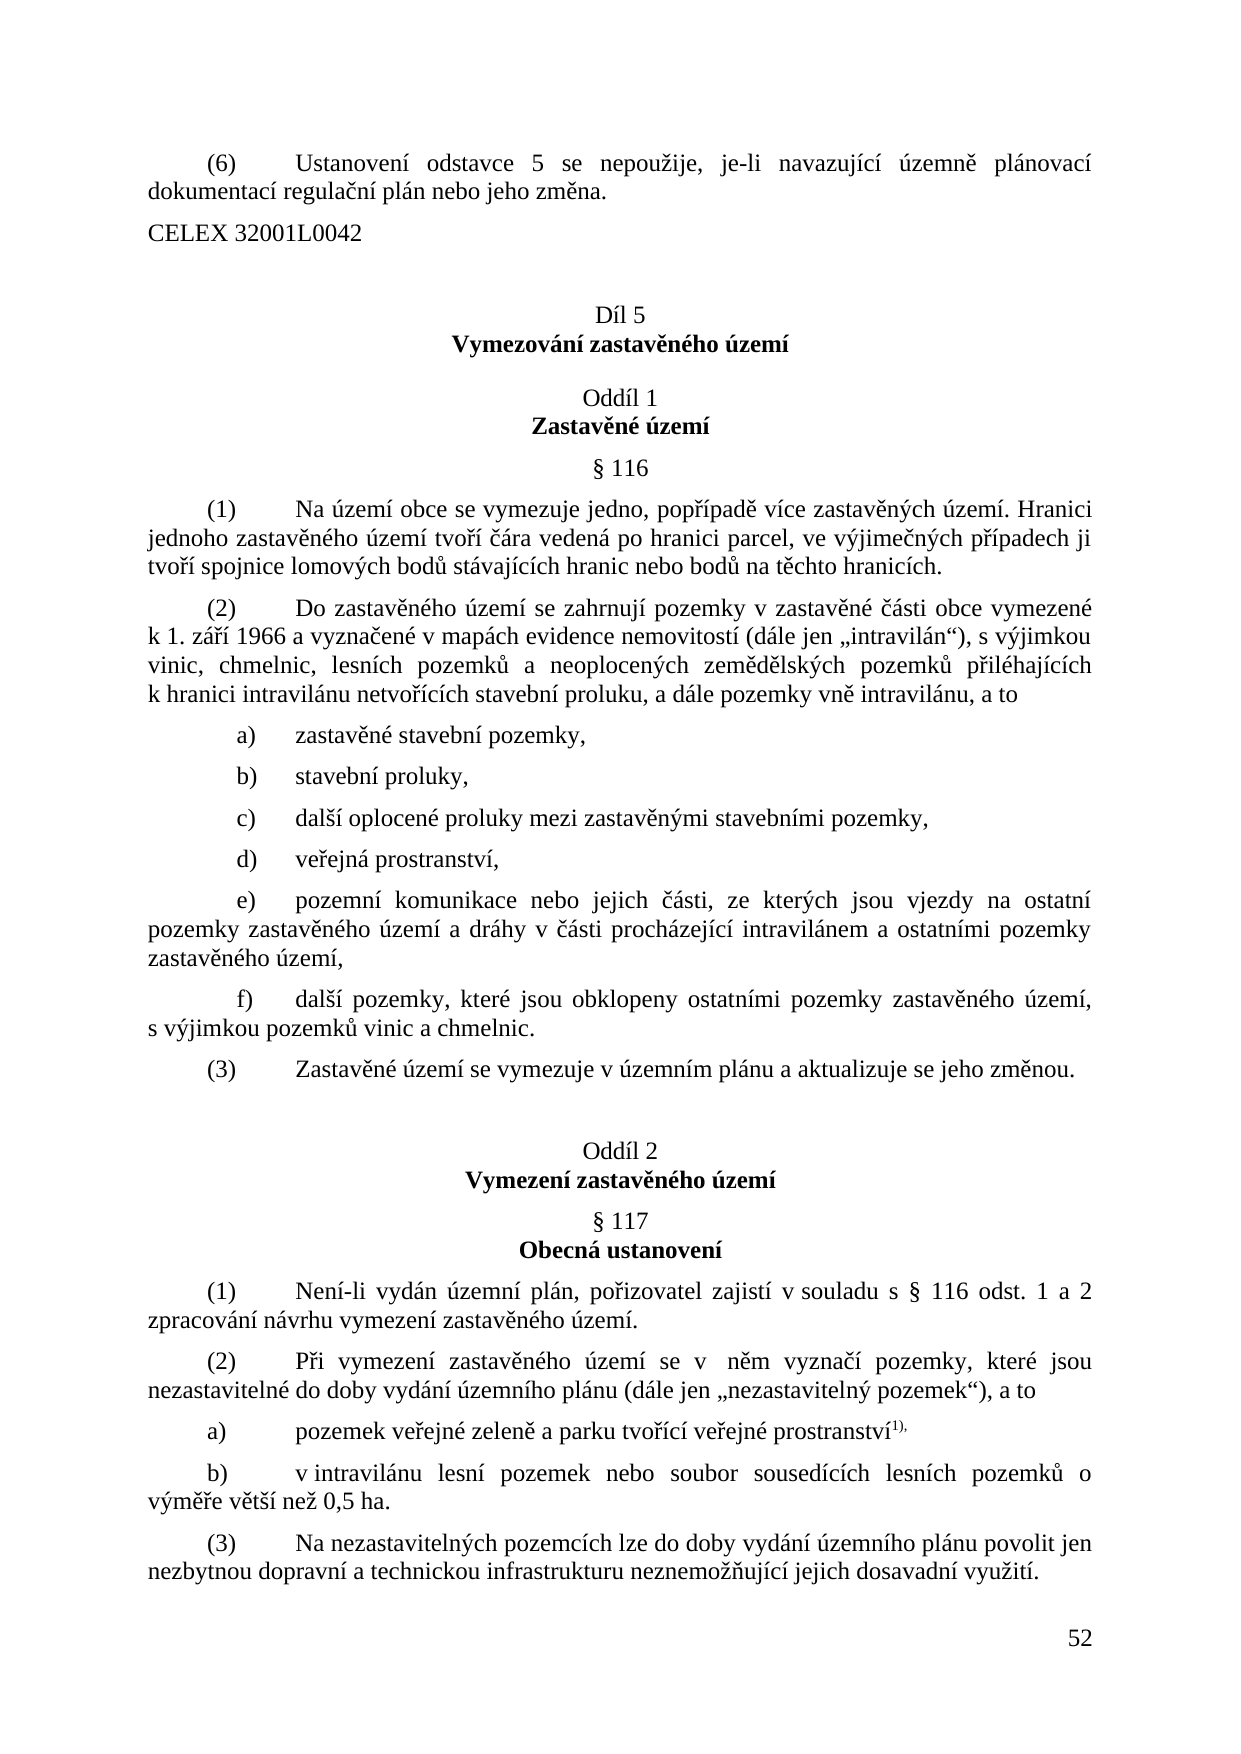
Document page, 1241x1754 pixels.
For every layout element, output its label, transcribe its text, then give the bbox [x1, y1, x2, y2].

text Oddíl 2 Vymezení zastavěného území [148, 1136, 1093, 1194]
text (2) Při vymezení zastavěného území se v něm vyznačí pozemky, které jsou nezastavitelné do doby vydání územního plánu (dále jen „nezastavitelný pozemek“), a to [148, 1346, 1093, 1404]
text § 117 Obecná ustanovení [148, 1206, 1093, 1264]
text c) další oplocené proluky mezi zastavěnými stavebními pozemky, [148, 803, 1093, 831]
text (3) Na nezastavitelných pozemcích lze do doby vydání územního plánu povolit jen nezbytnou dopravní a technickou infrastrukturu neznemožňující jejich dosavadní využití. [148, 1528, 1093, 1585]
text (3) Zastavěné území se vymezuje v územním plánu a aktualizuje se jeho změnou. [148, 1054, 1093, 1083]
text b) v intravilánu lesní pozemek nebo soubor sousedících lesních pozemků o výměře větší než 0,5 ha. [148, 1458, 1093, 1515]
text Díl 5 Vymezování zastavěného území [148, 300, 1093, 358]
text § 116 [148, 453, 1093, 481]
text b) stavební proluky, [148, 761, 1093, 790]
text (6) Ustanovení odstavce 5 se nepoužije, je-li navazující územně plánovací dokumentací regulační plán nebo jeho změna. [148, 148, 1093, 205]
text e) pozemní komunikace nebo jejich části, ze kterých jsou vjezdy na ostatní pozemky zastavěného území a dráhy v části procházející intravilánem a ostatními pozemky zastavěného území, [148, 885, 1093, 971]
text (1) Na území obce se vymezuje jedno, popřípadě více zastavěných území. Hranici jednoho zastavěného území tvoří čára vedená po hranici parcel, ve výjimečných případech ji tvoří spojnice lomových bodů stávajících hranic nebo bodů na těchto hranicích. [148, 494, 1093, 580]
text a) zastavěné stavební pozemky, [148, 720, 1093, 749]
text a) pozemek veřejné zeleně a parku tvořící veřejné prostranství1), [148, 1416, 1093, 1445]
text d) veřejná prostranství, [148, 844, 1093, 873]
text f) další pozemky, které jsou obklopeny ostatními pozemky zastavěného území, s výjimkou pozemků vinic a chmelnic. [148, 984, 1093, 1041]
text Oddíl 1 Zastavěné území [148, 383, 1093, 440]
text CELEX 32001L0042 [148, 218, 1093, 246]
text (1) Není-li vydán územní plán, pořizovatel zajistí v souladu s § 116 odst. 1 a 2 zpracování návrhu vymezení zastavěného území. [148, 1276, 1093, 1334]
text (2) Do zastavěného území se zahrnují pozemky v zastavěné části obce vymezené k 1. září 1966 a vyznačené v mapách evidence nemovitostí (dále jen „intravilán“), s výjimkou vinic, chmelnic, lesních pozemků a neoplocených zemědělských pozemků přiléhajících k hranici intravilánu netvořících stavební proluku, a dále pozemky vně intravilánu, a to [148, 593, 1093, 708]
